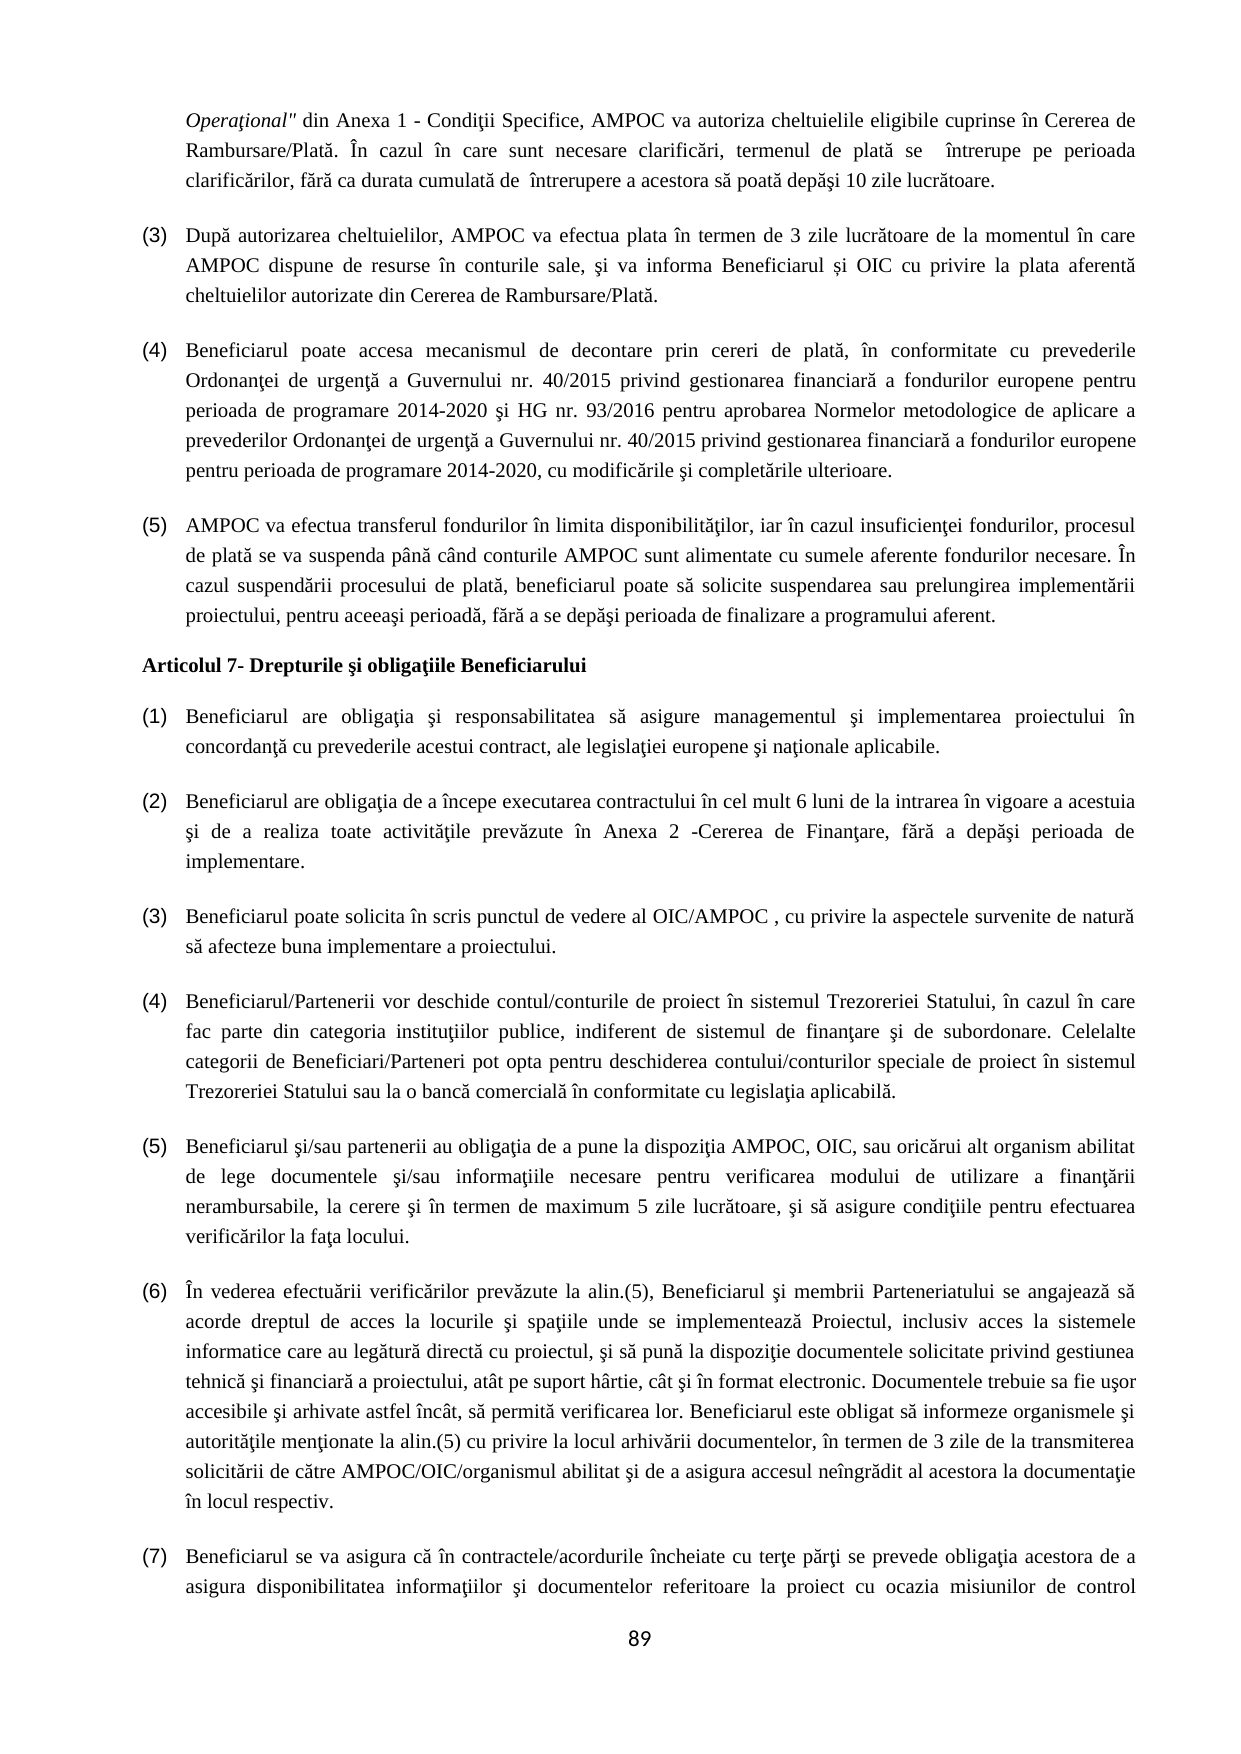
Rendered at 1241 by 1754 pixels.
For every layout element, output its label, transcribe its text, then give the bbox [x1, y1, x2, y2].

list În vederea efectuării verificărilor prevăzute la alin.(5), Beneficiarul şi membrii Parteneriatului se angajează să acorde dreptul de acces la locurile şi spaţiile unde se implementează Proiectul, inclusiv acces la sistemele informatice care au legătură directă cu proiectul, şi să pună la dispoziţie documentele solicitate privind gestiunea tehnică şi financiară a proiectului, atât pe suport hârtie, cât şi în format electronic. Documentele trebuie sa fie uşor accesibile şi arhivate astfel încât, să permită verificarea lor. Beneficiarul este obligat să informeze organismele şi autorităţile menţionate la alin.(5) cu privire la locul arhivării documentelor, în termen de 3 zile de la transmiterea solicitării de către AMPOC/OIC/organismul abilitat şi de a asigura accesul neîngrădit al acestora la documentaţie în locul respectiv. [142, 1275, 1137, 1515]
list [142, 103, 1137, 193]
list Beneficiarul şi/sau partenerii au obligaţia de a pune la dispoziţia AMPOC, OIC, sau oricărui alt organism abilitat de lege documentele şi/sau informaţiile necesare pentru verificarea modului de utilizare a finanţării nerambursabile, la cerere şi în termen de maximum 5 zile lucrătoare, şi să asigure condiţiile pentru efectuarea verificărilor la faţa locului. [142, 1130, 1137, 1250]
text Articolul 7- Drepturile şi obligaţiile Beneficiarului [142, 653, 1137, 677]
list AMPOC va efectua transferul fondurilor în limita disponibilităţilor, iar în cazul insuficienţei fondurilor, procesul de plată se va suspenda până când conturile AMPOC sunt alimentate cu sumele aferente fondurilor necesare. În cazul suspendării procesului de plată, beneficiarul poate să solicite suspendarea sau prelungirea implementării proiectului, pentru aceeaşi perioadă, fără a se depăşi perioada de finalizare a programului aferent. [142, 508, 1137, 628]
list După autorizarea cheltuielilor, AMPOC va efectua plata în termen de 3 zile lucrătoare de la momentul în care AMPOC dispune de resurse în conturile sale, şi va informa Beneficiarul și OIC cu privire la plata aferentă cheltuielilor autorizate din Cererea de Rambursare/Plată. [142, 218, 1137, 308]
list Beneficiarul/Partenerii vor deschide contul/conturile de proiect în sistemul Trezoreriei Statului, în cazul în care fac parte din categoria instituţiilor publice, indiferent de sistemul de finanţare şi de subordonare. Celelalte categorii de Beneficiari/Parteneri pot opta pentru deschiderea contului/conturilor speciale de proiect în sistemul Trezoreriei Statului sau la o bancă comercială în conformitate cu legislaţia aplicabilă. [142, 985, 1137, 1105]
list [142, 1540, 1137, 1600]
list Beneficiarul are obligaţia şi responsabilitatea să asigure managementul şi implementarea proiectului în concordanţă cu prevederile acestui contract, ale legislaţiei europene şi naţionale aplicabile. [142, 700, 1137, 760]
list Beneficiarul are obligaţia de a începe executarea contractului în cel mult 6 luni de la intrarea în vigoare a acestuia şi de a realiza toate activităţile prevăzute în Anexa 2 -Cererea de Finanţare, fără a depăşi perioada de implementare. [142, 785, 1137, 875]
list Beneficiarul poate solicita în scris punctul de vedere al OIC/AMPOC , cu privire la aspectele survenite de natură să afecteze buna implementare a proiectului. [142, 900, 1137, 960]
list Beneficiarul poate accesa mecanismul de decontare prin cereri de plată, în conformitate cu prevederile Ordonanţei de urgenţă a Guvernului nr. 40/2015 privind gestionarea financiară a fondurilor europene pentru perioada de programare 2014-2020 şi HG nr. 93/2016 pentru aprobarea Normelor metodologice de aplicare a prevederilor Ordonanţei de urgenţă a Guvernului nr. 40/2015 privind gestionarea financiară a fondurilor europene pentru perioada de programare 2014-2020, cu modificările şi completările ulterioare. [142, 333, 1137, 483]
